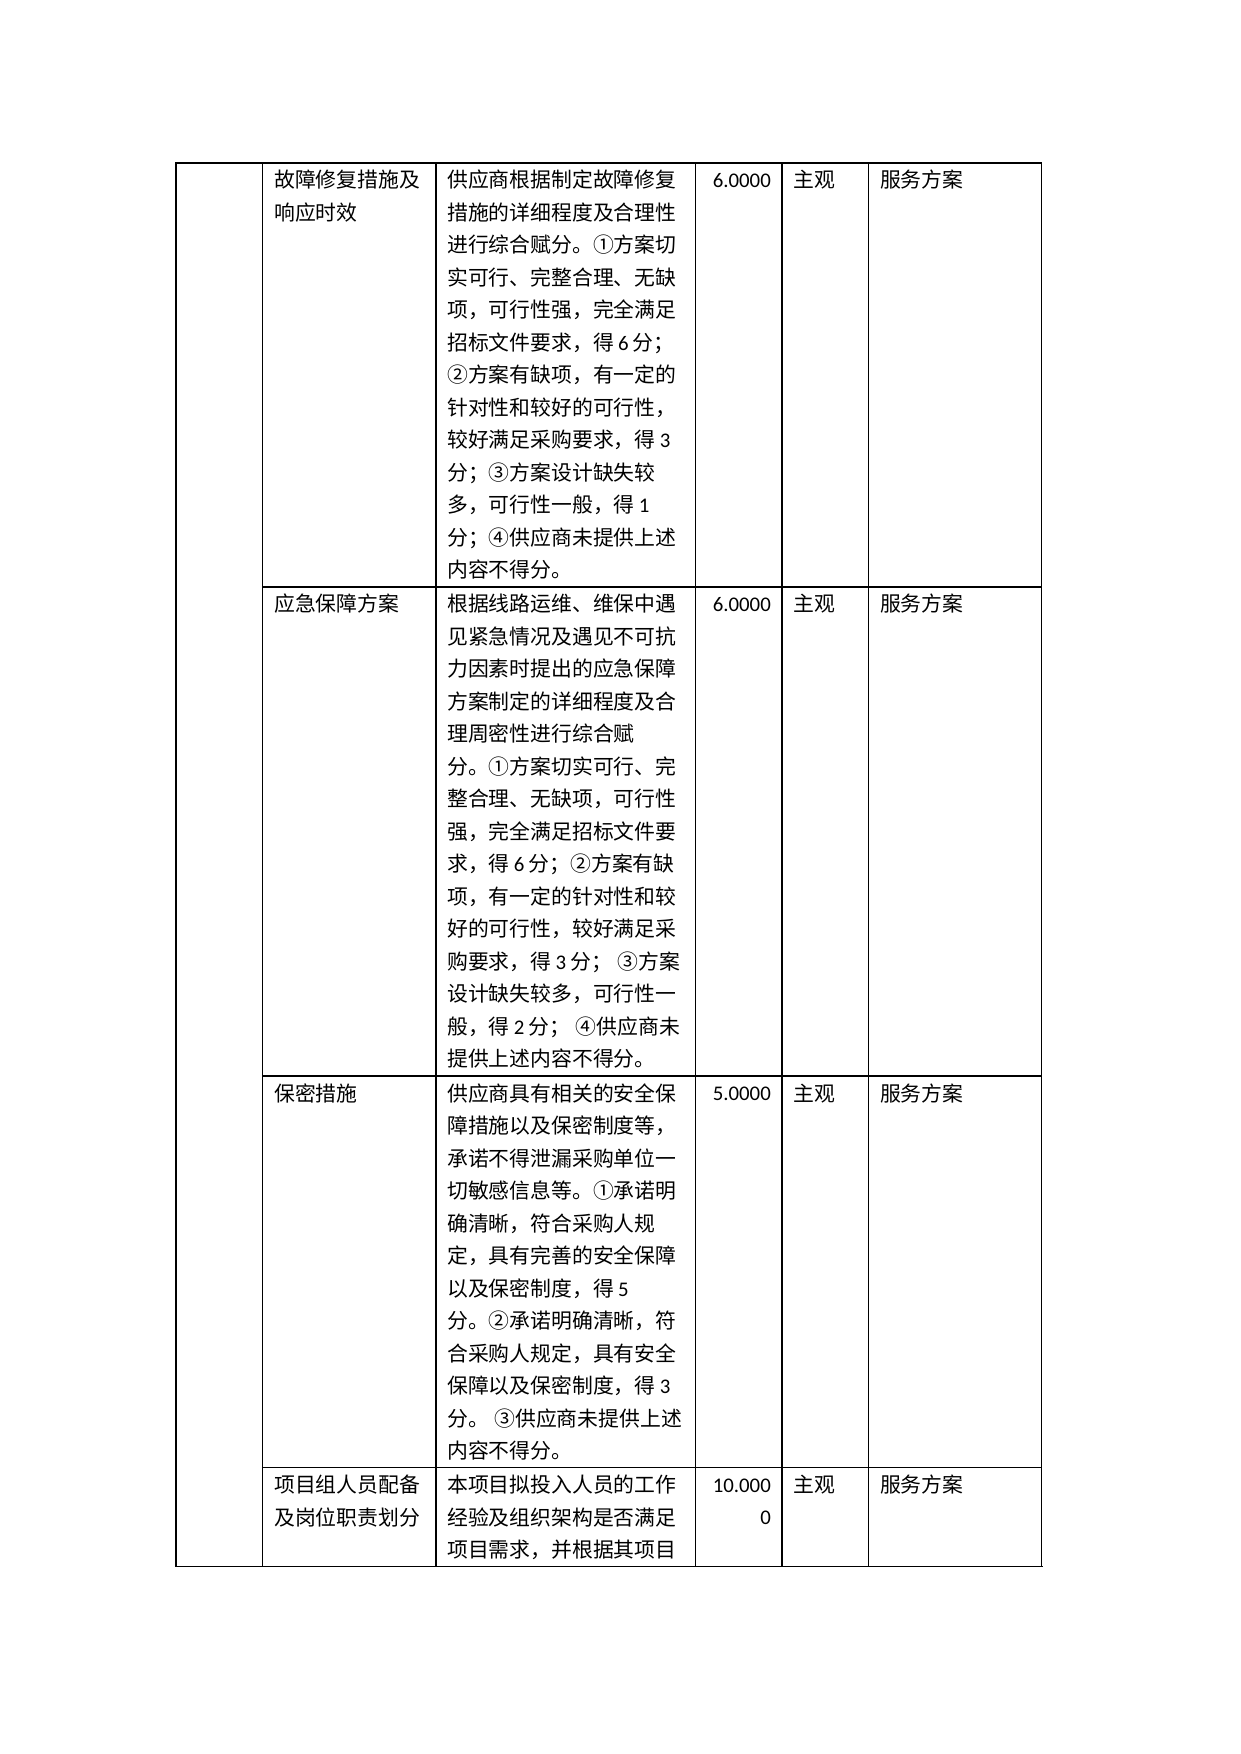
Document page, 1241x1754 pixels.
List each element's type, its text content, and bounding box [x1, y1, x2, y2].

table_cell 根据线路运维、维保中遇见紧急情况及遇见不可抗力因素时提出的应急保障方案制定的详细程度及合理周密性进行综合赋分。①方案切实可行、完整合理、无缺项，可行性强，完全满足招标文件要求，得6分；②方案有缺项，有一定的针对性和较好的可行性，较好满足采购要求，得3分； ③方案设计缺失较多，可行性一般，得2分； ④供应商未提供上述内容不得分。 [437, 588, 695, 1075]
table_cell 10.0000 [696, 1468, 781, 1566]
table_cell 服务方案 [869, 1077, 1041, 1467]
table_cell 故障修复措施及响应时效 [263, 164, 435, 586]
table_cell 应急保障方案 [263, 588, 435, 1075]
table_cell 服务方案 [869, 164, 1041, 586]
table_cell 6.0000 [696, 588, 781, 1075]
table_cell 主观 [783, 1468, 868, 1566]
table_cell 6.0000 [696, 164, 781, 586]
table_cell 服务方案 [869, 588, 1041, 1075]
table_cell 保密措施 [263, 1077, 435, 1467]
table_cell 主观 [783, 164, 868, 586]
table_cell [437, 1468, 695, 1566]
table_cell 服务方案 [869, 1468, 1041, 1566]
table_cell 5.0000 [696, 1077, 781, 1467]
table_cell 主观 [783, 588, 868, 1075]
table_cell 供应商具有相关的安全保障措施以及保密制度等，承诺不得泄漏采购单位一切敏感信息等。①承诺明确清晰，符合采购人规定，具有完善的安全保障以及保密制度，得5分。②承诺明确清晰，符合采购人规定，具有安全保障以及保密制度，得3分。 ③供应商未提供上述内容不得分。 [437, 1077, 695, 1467]
table_cell 项目组人员配备及岗位职责划分 [263, 1468, 435, 1566]
table_cell 供应商根据制定故障修复措施的详细程度及合理性进行综合赋分。①方案切实可行、完整合理、无缺项，可行性强，完全满足招标文件要求，得6分；②方案有缺项，有一定的针对性和较好的可行性，较好满足采购要求，得3分；③方案设计缺失较多，可行性一般，得1分；④供应商未提供上述内容不得分。 [437, 164, 695, 586]
table_cell 主观 [783, 1077, 868, 1467]
